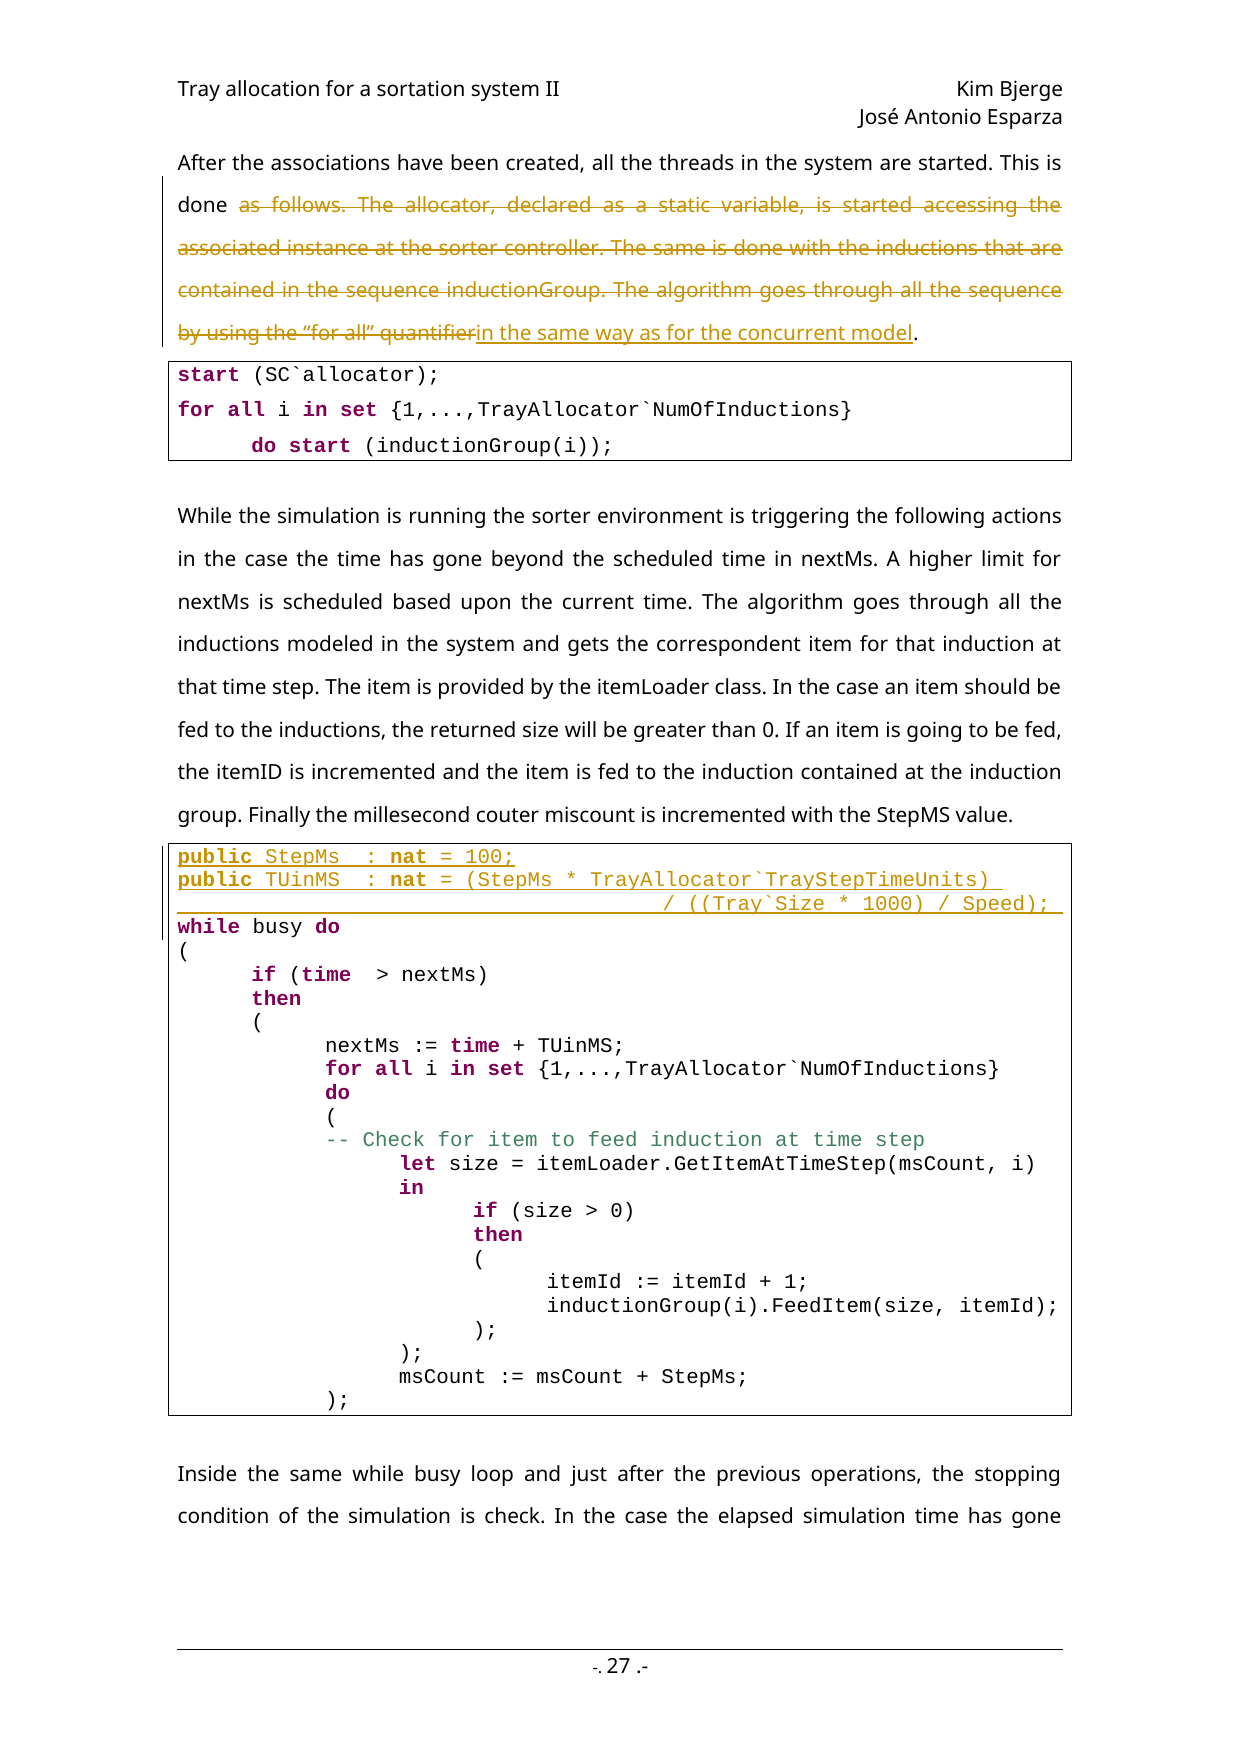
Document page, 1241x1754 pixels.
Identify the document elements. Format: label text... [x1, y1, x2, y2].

text itemId := itemId + 1; [177, 1271, 1063, 1295]
text if (time > nextMs) [177, 964, 1063, 987]
text After the associations have been created, all the threads in the system are started. This is done . [177, 250, 1063, 292]
text if (size > 0) [177, 1200, 1063, 1224]
text ( [177, 1011, 1063, 1035]
text start (SC`allocator); [169, 362, 1071, 387]
text ); [169, 1386, 1071, 1415]
text After the associations have been created, all the threads in the system are started. This is done . [177, 148, 1063, 249]
text msCount := msCount + StepMs; [177, 1366, 1063, 1386]
text ); [177, 1318, 1063, 1342]
text for all i in set {1,...,TrayAllocator`NumOfInductions} [177, 1058, 1063, 1082]
text in [177, 1177, 1063, 1200]
text ( [177, 1106, 1063, 1129]
text then [177, 987, 1063, 1011]
text ( [177, 1248, 1063, 1271]
text ); [177, 1342, 1063, 1366]
text do [177, 1082, 1063, 1106]
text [177, 1459, 1063, 1530]
text let size = itemLoader.GetItemAtTimeStep(msCount, i) [177, 1153, 1063, 1177]
text While the simulation is running the sorter environment is triggering the following actions in the case the time has gone beyond the scheduled time in nextMs. A higher limit for nextMs is scheduled based upon the current time. The algorithm goes through all the inductions modeled in the system and gets the correspondent item for that induction at that time step. The item is provided by the itemLoader class. In the case an item should be fed to the inductions, the returned size will be greater than 0. If an item is going to be fed, the itemID is incremented and the item is fed to the induction contained at the induction group. Finally the millesecond couter miscount is incremented with the StepMS value. [177, 502, 1063, 828]
text inductionGroup(i).FeedItem(size, itemId); [177, 1295, 1063, 1318]
text nextMs := time + TUinMS; [177, 1035, 1063, 1058]
text After the associations have been created, all the threads in the system are started. This is done . [177, 293, 1063, 347]
text ( [177, 940, 1063, 964]
text while busy do [177, 917, 1063, 940]
text for all i in set {1,...,TrayAllocator`NumOfInductions} [169, 396, 1071, 423]
text then [177, 1224, 1063, 1248]
text -- Check for item to feed induction at time step [177, 1129, 1063, 1153]
text do start (inductionGroup(i)); [169, 432, 1071, 460]
